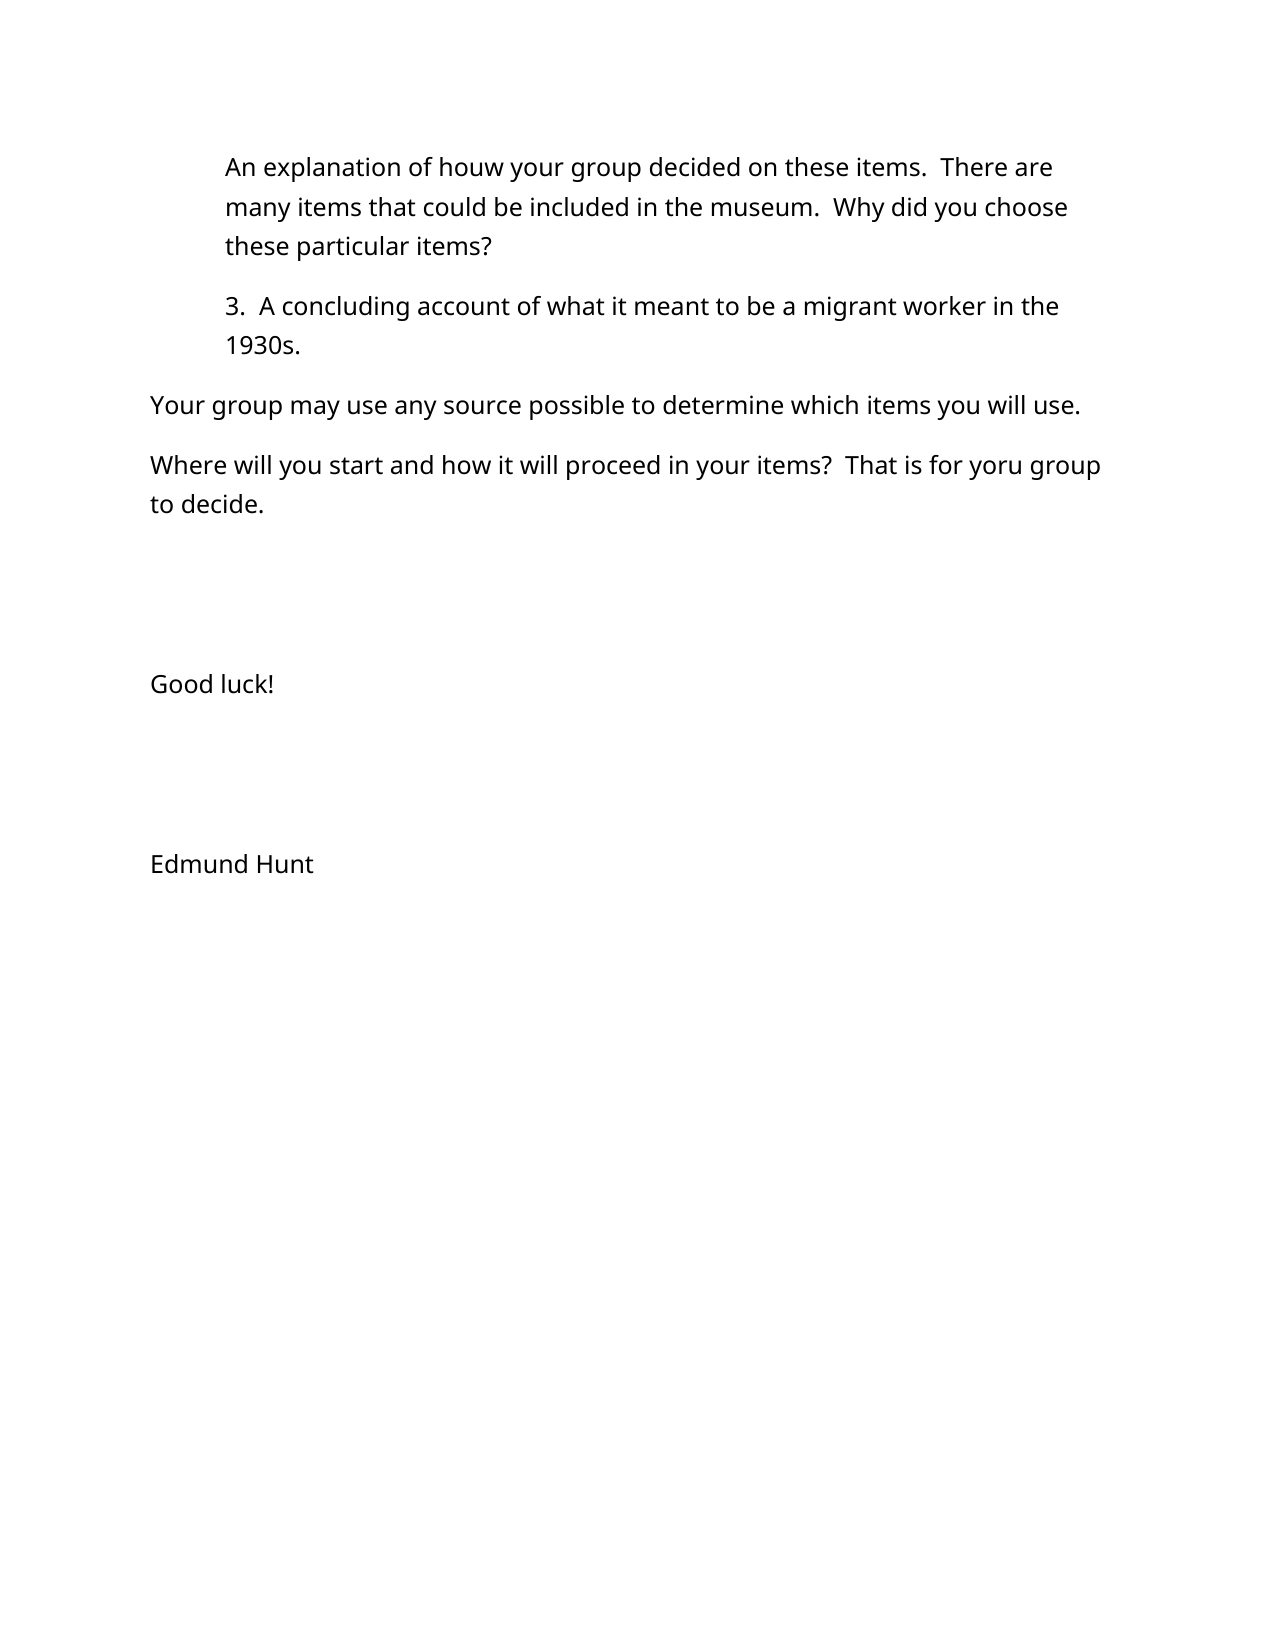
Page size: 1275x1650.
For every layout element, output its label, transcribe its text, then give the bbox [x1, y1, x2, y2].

text Edmund Hunt [150, 847, 1125, 881]
text 3. A concluding account of what it meant to be a migrant worker in the 1930s. [225, 288, 1125, 362]
text Good luck! [150, 667, 1125, 701]
text Your group may use any source possible to determine which items you will use. [150, 387, 1125, 422]
text An explanation of houw your group decided on these items. There are many items that could be included in the museum. Why did you choose these particular items? [225, 150, 1125, 262]
text Where will you start and how it will proceed in your items? That is for yoru group to decide. [150, 447, 1125, 521]
